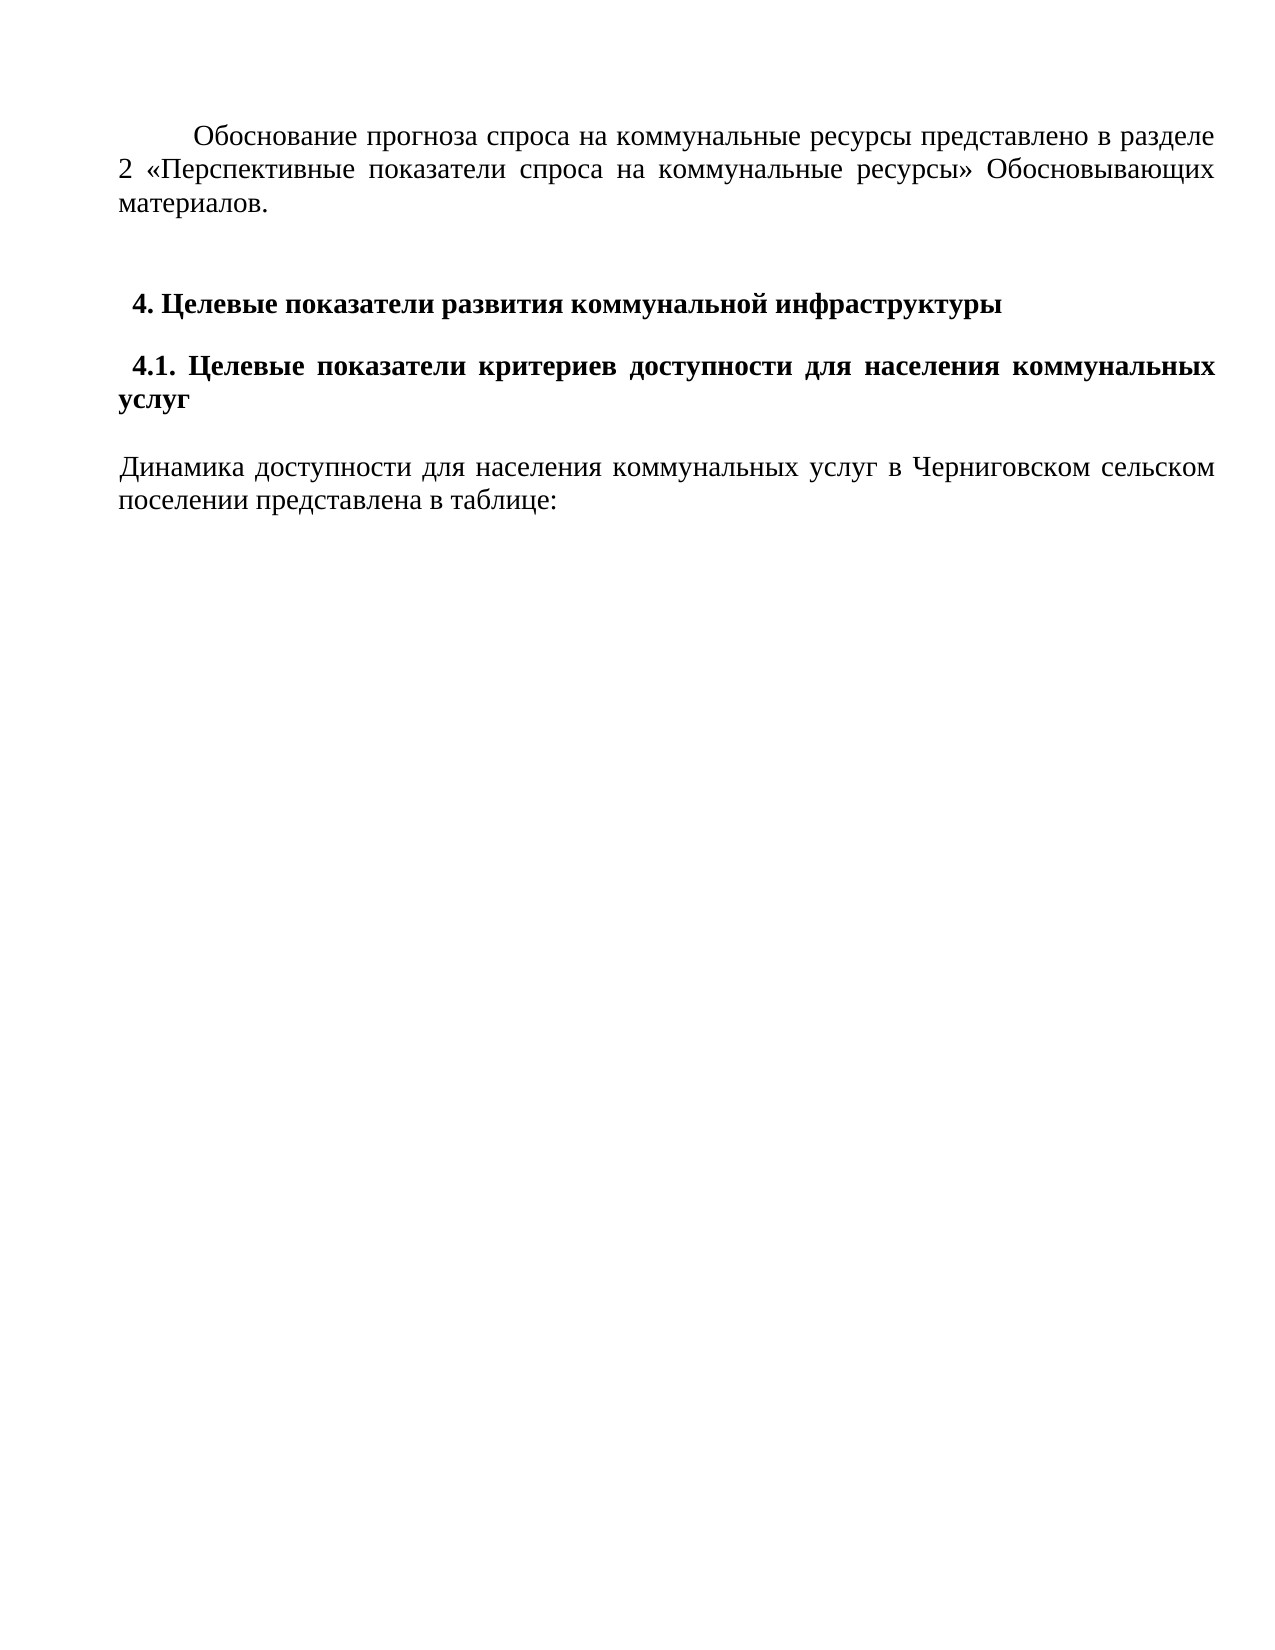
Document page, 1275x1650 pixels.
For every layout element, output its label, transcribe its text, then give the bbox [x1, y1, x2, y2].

text Обоснование прогноза спроса на коммунальные ресурсы представлено в разделе 2 «Перспективные показатели спроса на коммунальные ресурсы» Обосновывающих материалов. [118, 118, 1216, 219]
text Динамика доступности для населения коммунальных услуг в Черниговском сельском поселении представлена в таблице: [118, 449, 1216, 516]
subtitle 4. Целевые показатели развития коммунальной инфраструктуры [118, 286, 1216, 319]
subtitle 4.1. Целевые показатели критериев доступности для населения коммунальных услуг [118, 348, 1216, 415]
